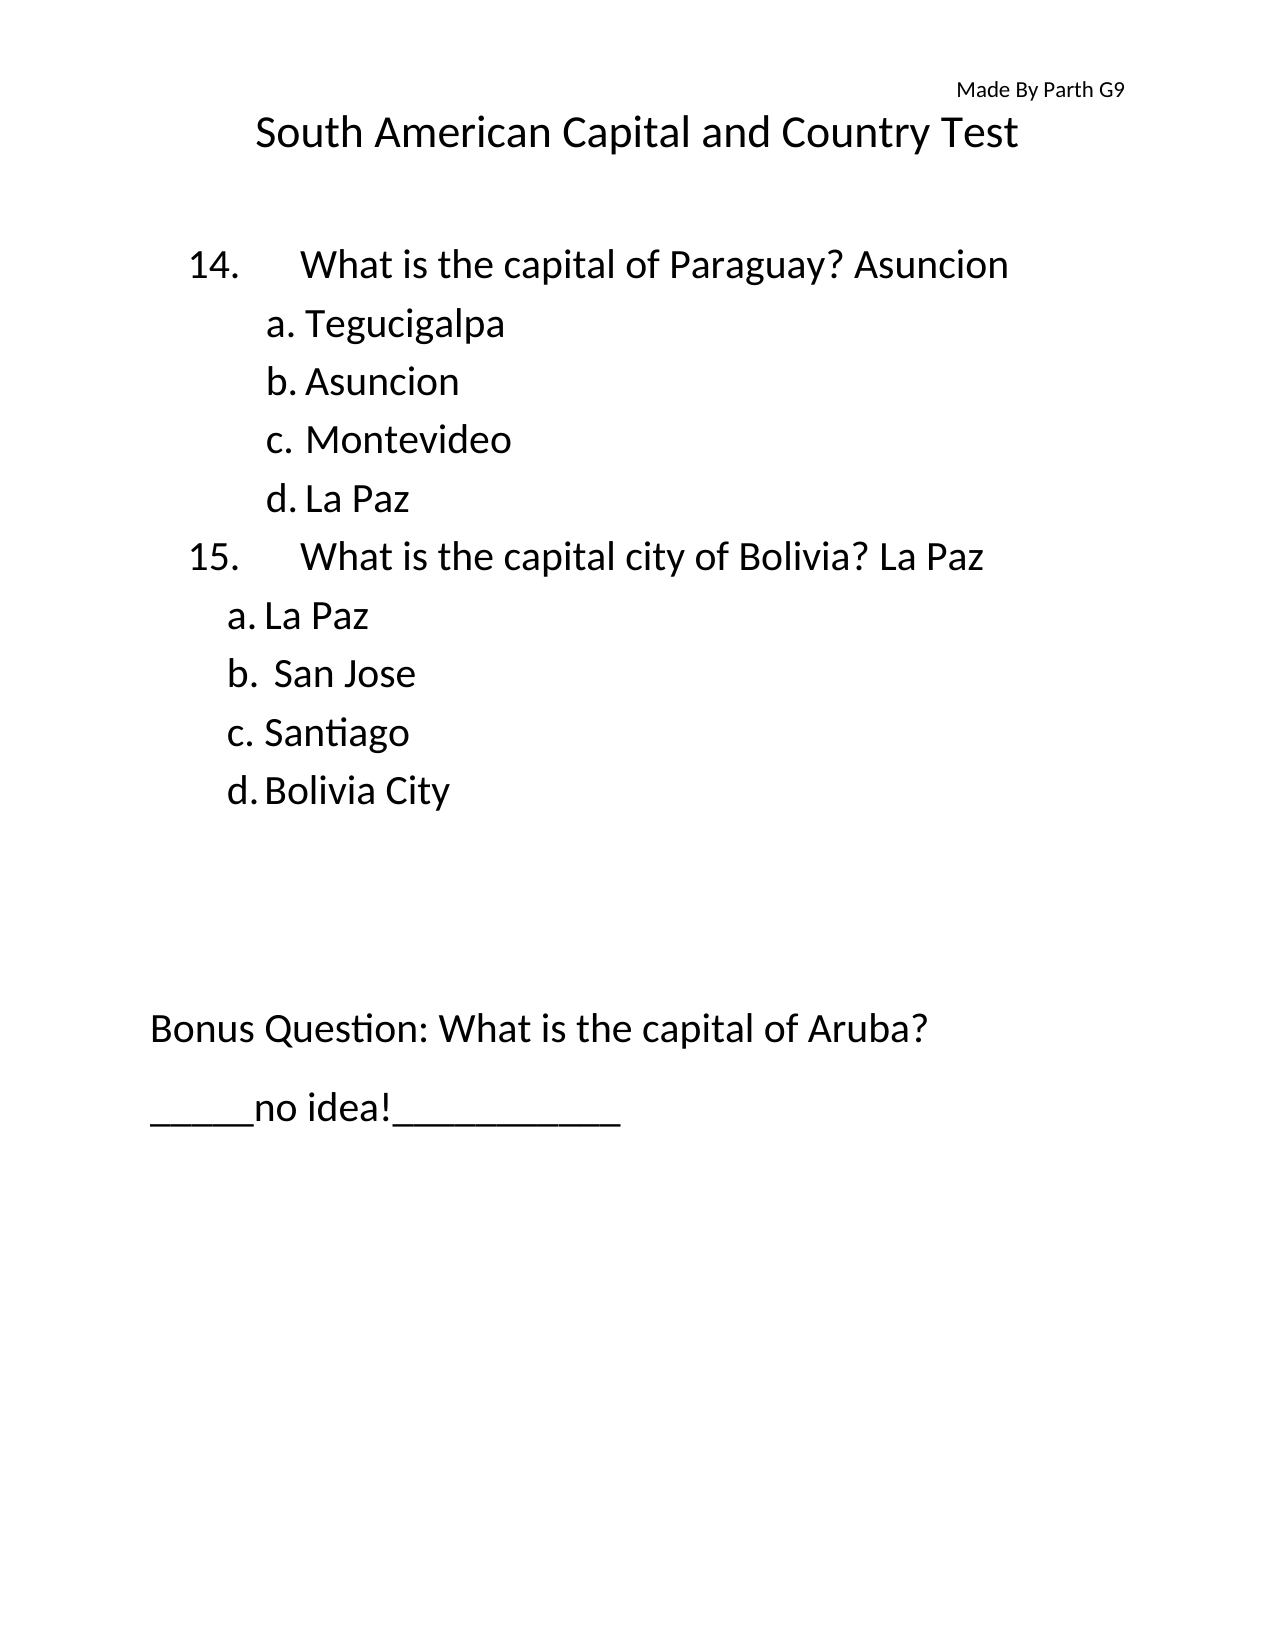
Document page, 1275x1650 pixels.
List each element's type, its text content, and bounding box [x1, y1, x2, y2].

list Bolivia City [227, 764, 1125, 815]
list Tegucigalpa [266, 297, 1125, 347]
list Montevideo [266, 413, 1125, 464]
list Asuncion [266, 355, 1125, 406]
list What is the capital city of Bolivia? La Paz [187, 530, 1125, 581]
list Santiago [227, 706, 1125, 757]
list San Jose [227, 647, 1125, 698]
list What is the capital of Paraguay? Asuncion [187, 238, 1125, 289]
list La Paz [266, 472, 1125, 523]
text _____no idea!___________ [150, 1081, 1125, 1132]
list La Paz [227, 589, 1125, 640]
text Bonus Question: What is the capital of Aruba? [150, 1002, 1125, 1053]
